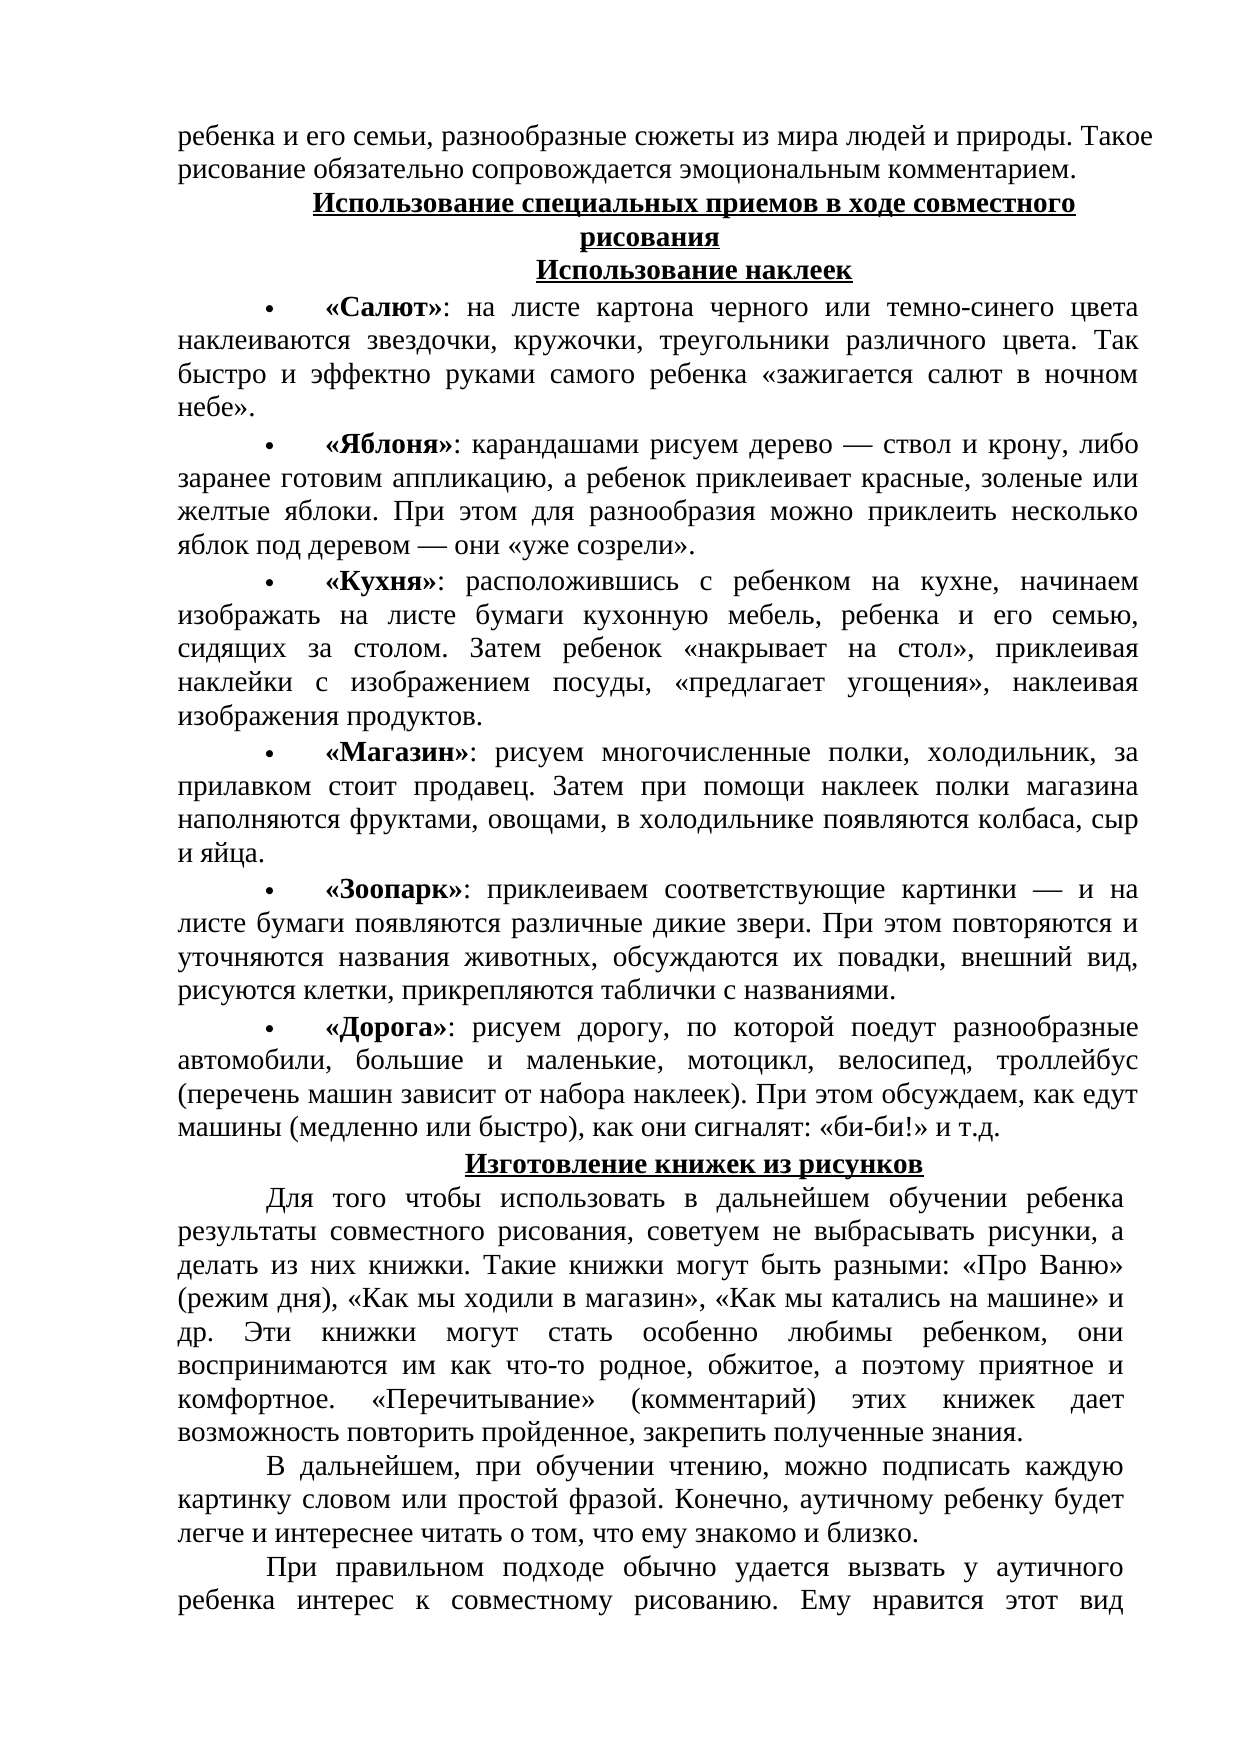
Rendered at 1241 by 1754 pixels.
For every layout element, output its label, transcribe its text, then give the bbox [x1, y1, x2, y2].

list «Зоопарк»: приклеиваем соответствующие картинки — и на листе бумаги появляются различные дикие звери. При этом повторяются и уточняются названия животных, обсуждаются их повадки, внешний вид, рисуются клетки, прикрепляются таблички с названиями. [177, 872, 1139, 1006]
text Использование наклеек [177, 252, 1122, 286]
text В дальнейшем, при обучении чтению, можно подписать каждую картинку словом или простой фразой. Конечно, аутичному ребенку будет легче и интереснее читать о том, что ему знакомо и близко. [177, 1448, 1124, 1549]
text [177, 1549, 1124, 1616]
text Для того чтобы использовать в дальнейшем обучении ребенка результаты совместного рисования, советуем не выбрасывать рисунки, а делать из них книжки. Такие книжки могут быть разными: «Про Ваню» (режим дня), «Как мы ходили в магазин», «Как мы катались на машине» и др. Эти книжки могут стать особенно любимы ребенком, они воспринимаются им как что-то родное, обжитое, а поэтому приятное и комфортное. «Перечитывание» (комментарий) этих книжек дает возможность повторить пройденное, закрепить полученные знания. [177, 1180, 1124, 1448]
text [177, 118, 1154, 185]
list «Салют»: на листе картона черного или темно-синего цвета наклеиваются звездочки, кружочки, треугольники различного цвета. Так быстро и эффектно руками самого ребенка «зажигается салют в ночном небе». [177, 289, 1139, 423]
list «Яблоня»: карандашами рисуем дерево — ствол и крону, либо заранее готовим аппликацию, а ребенок приклеивает красные, золеные или желтые яблоки. При этом для разнообразия можно приклеить несколько яблок под деревом — они «уже созрели». [177, 426, 1139, 560]
list «Магазин»: рисуем многочисленные полки, холодильник, за прилавком стоит продавец. Затем при помощи наклеек полки магазина наполняются фруктами, овощами, в холодильнике появляются колбаса, сыр и яйца. [177, 734, 1139, 868]
list «Дорога»: рисуем дорогу, по которой поедут разнообразные автомобили, большие и маленькие, мотоцикл, велосипед, троллейбус (перечень машин зависит от набора наклеек). При этом обсуждаем, как едут машины (медленно или быстро), как они сигналят: «би-би!» и т.д. [177, 1009, 1139, 1143]
text Изготовление книжек из рисунков [177, 1146, 1122, 1180]
list «Кухня»: расположившись с ребенком на кухне, начинаем изображать на листе бумаги кухонную мебель, ребенка и его семью, сидящих за столом. Затем ребенок «накрывает на стол», приклеивая наклейки с изображением посуды, «предлагает угощения», наклеивая изображения продуктов. [177, 563, 1139, 731]
text Использование специальных приемов в ходе совместного рисования [177, 185, 1122, 252]
